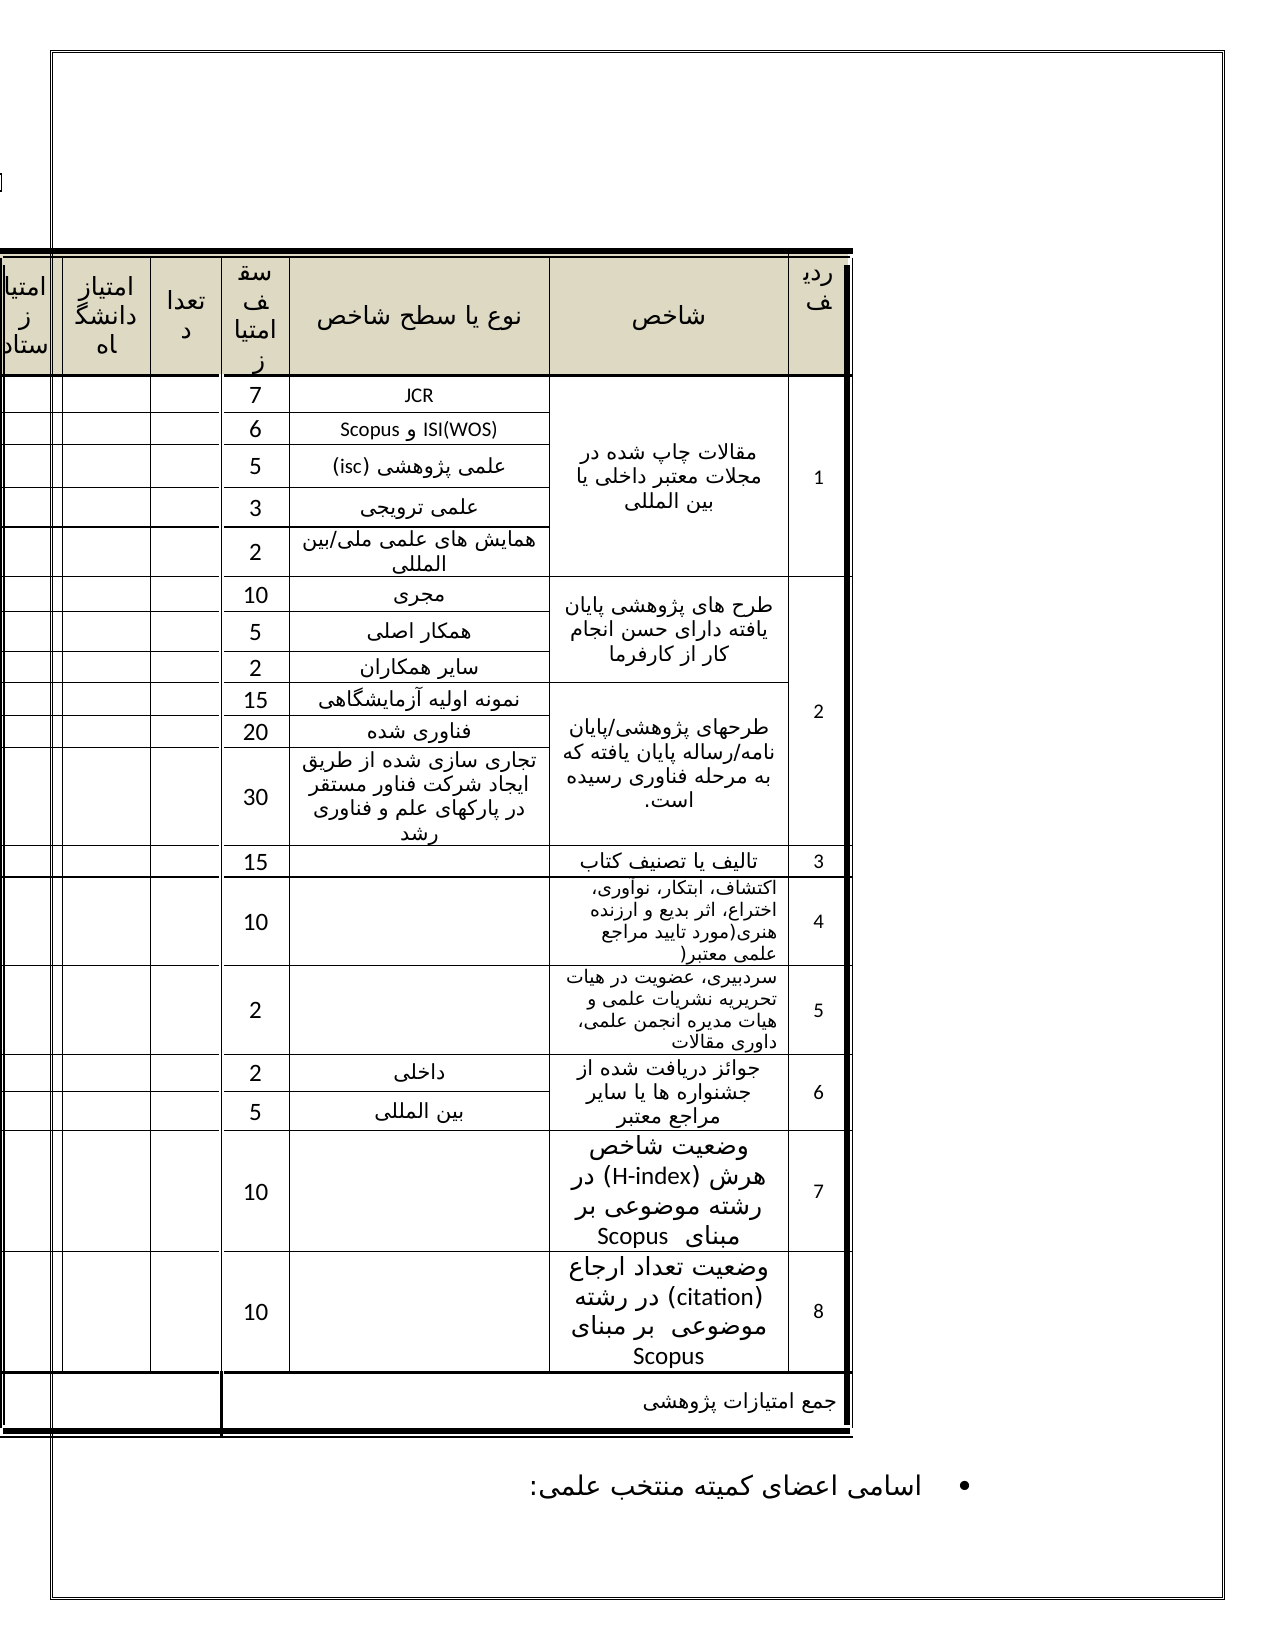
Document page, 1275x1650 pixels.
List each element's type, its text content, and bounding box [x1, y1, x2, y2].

table_cell [63, 878, 150, 965]
table_cell [5, 878, 50, 965]
table_cell تعداد [151, 258, 221, 374]
table_cell 10 [222, 876, 289, 965]
table_cell [2, 1374, 50, 1428]
table_cell مقالات چاپ شده در مجلات معتبر داخلی یا بین المللی [550, 377, 788, 576]
table_cell [63, 846, 150, 876]
table_cell فناوری شده [290, 716, 549, 747]
table_cell 2 [222, 965, 289, 1053]
table_cell [63, 652, 150, 682]
table_cell [53, 652, 62, 682]
table_cell [151, 747, 221, 845]
table_cell جوائز دریافت شده از جشنواره ها یا سایر مراجع معتبر [550, 1055, 788, 1130]
table_cell 1 [789, 377, 844, 576]
table_cell [5, 966, 50, 1053]
table_cell [290, 966, 549, 1053]
table_cell 3 [789, 846, 844, 876]
table_cell 6 [789, 1055, 844, 1130]
table_cell [5, 1252, 50, 1371]
table_cell 10 [222, 1251, 289, 1371]
table_cell [53, 878, 62, 965]
table_cell [151, 374, 221, 412]
table_cell [5, 445, 50, 487]
table_cell [63, 377, 150, 412]
table_cell [53, 445, 62, 487]
table_cell [290, 846, 549, 876]
table_cell JCR [290, 377, 549, 412]
list اسامی اعضای کمیته منتخب علمی: [59, 1471, 960, 1502]
table_cell جمع امتیازات پژوهشی [223, 1371, 848, 1428]
table_cell سایر همکاران [290, 652, 549, 682]
table_cell [63, 1055, 150, 1091]
table_cell طرحهای پژوهشی/پایان نامه/رساله پایان یافته که به مرحله فناوری رسیده است. [550, 683, 788, 845]
table_cell [63, 528, 150, 576]
table_cell [63, 612, 150, 651]
table_cell 15 [222, 682, 289, 715]
table_cell [53, 577, 62, 611]
table_cell [151, 412, 221, 444]
table_cell 4 [789, 878, 844, 965]
table_cell [53, 748, 62, 845]
table_cell 2 [222, 526, 289, 576]
table_cell وضعیت تعداد ارجاع (citation) در رشته موضوعی بر مبنای Scopus [550, 1252, 788, 1371]
table_cell [53, 612, 62, 651]
table_cell [63, 1092, 150, 1130]
table_cell [53, 683, 62, 715]
table_cell 8 [789, 1252, 844, 1371]
table_cell [290, 1131, 549, 1251]
table_cell تجاری سازی شده از طریق ایجاد شرکت فناور مستقر در پارکهای علم و فناوری رشد [290, 748, 549, 845]
table_cell [5, 488, 50, 526]
table_cell [151, 576, 221, 611]
table_cell [151, 1251, 221, 1371]
table_cell 5 [222, 444, 289, 487]
table_cell [151, 1091, 221, 1130]
table_cell [290, 1252, 549, 1371]
table_cell تالیف یا تصنیف کتاب [550, 846, 788, 876]
table_cell [5, 1131, 50, 1251]
table_cell [151, 715, 221, 747]
table_cell علمی پژوهشی (isc) [290, 445, 549, 487]
table_cell ISI(WOS) و Scopus [290, 413, 549, 444]
table_cell [5, 748, 50, 845]
table_cell [53, 528, 62, 576]
table_cell [63, 488, 150, 526]
table_cell اکتشاف، ابتکار، نوآوری، اختراع، اثر بدیع و ارزنده هنری(مورد تایید مراجع علمی معتبر( [550, 878, 788, 965]
table_cell 6 [222, 412, 289, 444]
table_cell [53, 1371, 220, 1428]
table_cell نمونه اولیه آزمایشگاهی [290, 683, 549, 715]
table_cell [151, 526, 221, 576]
table_cell امتیاز ستاد [0, 254, 50, 374]
table_cell [53, 413, 62, 444]
table_cell [53, 846, 62, 876]
table_cell داخلی [290, 1055, 549, 1091]
table_cell [151, 487, 221, 526]
table_cell 2 [222, 651, 289, 682]
table_cell [63, 445, 150, 487]
table_cell [63, 748, 150, 845]
table_cell 15 [222, 845, 289, 876]
table_cell [53, 1055, 62, 1091]
table_cell [151, 876, 221, 965]
table_cell علمی ترویجی [290, 488, 549, 526]
table_cell امتیاز دانشگاه [63, 258, 150, 374]
table_cell [5, 1092, 50, 1130]
table_cell 2 [789, 577, 844, 845]
table_cell [63, 1131, 150, 1251]
table_cell سردبیری، عضویت در هیات تحریریه نشریات علمی و هیات مدیره انجمن علمی، داوری مقالات [550, 966, 788, 1053]
table_cell [5, 528, 50, 576]
table_cell 5 [789, 966, 844, 1053]
table_cell [151, 965, 221, 1053]
table_cell 10 [222, 576, 289, 611]
table_cell [63, 1252, 150, 1371]
table_cell [53, 488, 62, 526]
table_cell [53, 966, 62, 1053]
table_cell [53, 1131, 62, 1251]
table_cell [63, 577, 150, 611]
table_cell [5, 1055, 50, 1091]
table_cell بین المللی [290, 1092, 549, 1130]
table_cell [5, 377, 50, 412]
table_cell [5, 716, 50, 747]
table_cell 3 [222, 487, 289, 526]
table_cell [53, 716, 62, 747]
table_cell [5, 683, 50, 715]
table_cell [53, 377, 62, 412]
table_cell 5 [222, 611, 289, 651]
table_cell [151, 845, 221, 876]
table_cell [63, 413, 150, 444]
table_cell [290, 878, 549, 965]
table_cell ردیف [789, 258, 848, 374]
table_cell [63, 716, 150, 747]
table_cell [151, 1130, 221, 1251]
table_cell [63, 966, 150, 1053]
table_cell [5, 577, 50, 611]
table_cell [5, 413, 50, 444]
table_cell 7 [789, 1131, 844, 1251]
table_cell [151, 444, 221, 487]
table_cell [151, 611, 221, 651]
table_cell شاخص [550, 258, 788, 374]
table_cell 20 [222, 715, 289, 747]
table_cell 5 [222, 1091, 289, 1130]
table_cell [151, 651, 221, 682]
table_cell [5, 846, 50, 876]
table_cell [63, 683, 150, 715]
table_cell وضعیت شاخص هرش (H-index) در رشته موضوعی بر مبنای Scopus [550, 1131, 788, 1251]
table_cell [5, 652, 50, 682]
table_cell [53, 1252, 62, 1371]
table_cell [151, 1054, 221, 1091]
table_cell 10 [222, 1130, 289, 1251]
table_cell مجری [290, 577, 549, 611]
table_cell [53, 1092, 62, 1130]
table_cell [5, 612, 50, 651]
table_cell همایش های علمی ملی/بین المللی [290, 528, 549, 576]
table_cell همکار اصلی [290, 612, 549, 651]
table_cell 2 [222, 1054, 289, 1091]
table_cell 30 [222, 747, 289, 845]
table_cell [151, 682, 221, 715]
table_cell سقف امتیاز [222, 258, 289, 374]
table_cell طرح های پژوهشی پایان یافته دارای حسن انجام کار از کارفرما [550, 577, 788, 682]
table_cell 7 [222, 374, 289, 412]
table_cell نوع یا سطح شاخص [290, 258, 549, 374]
